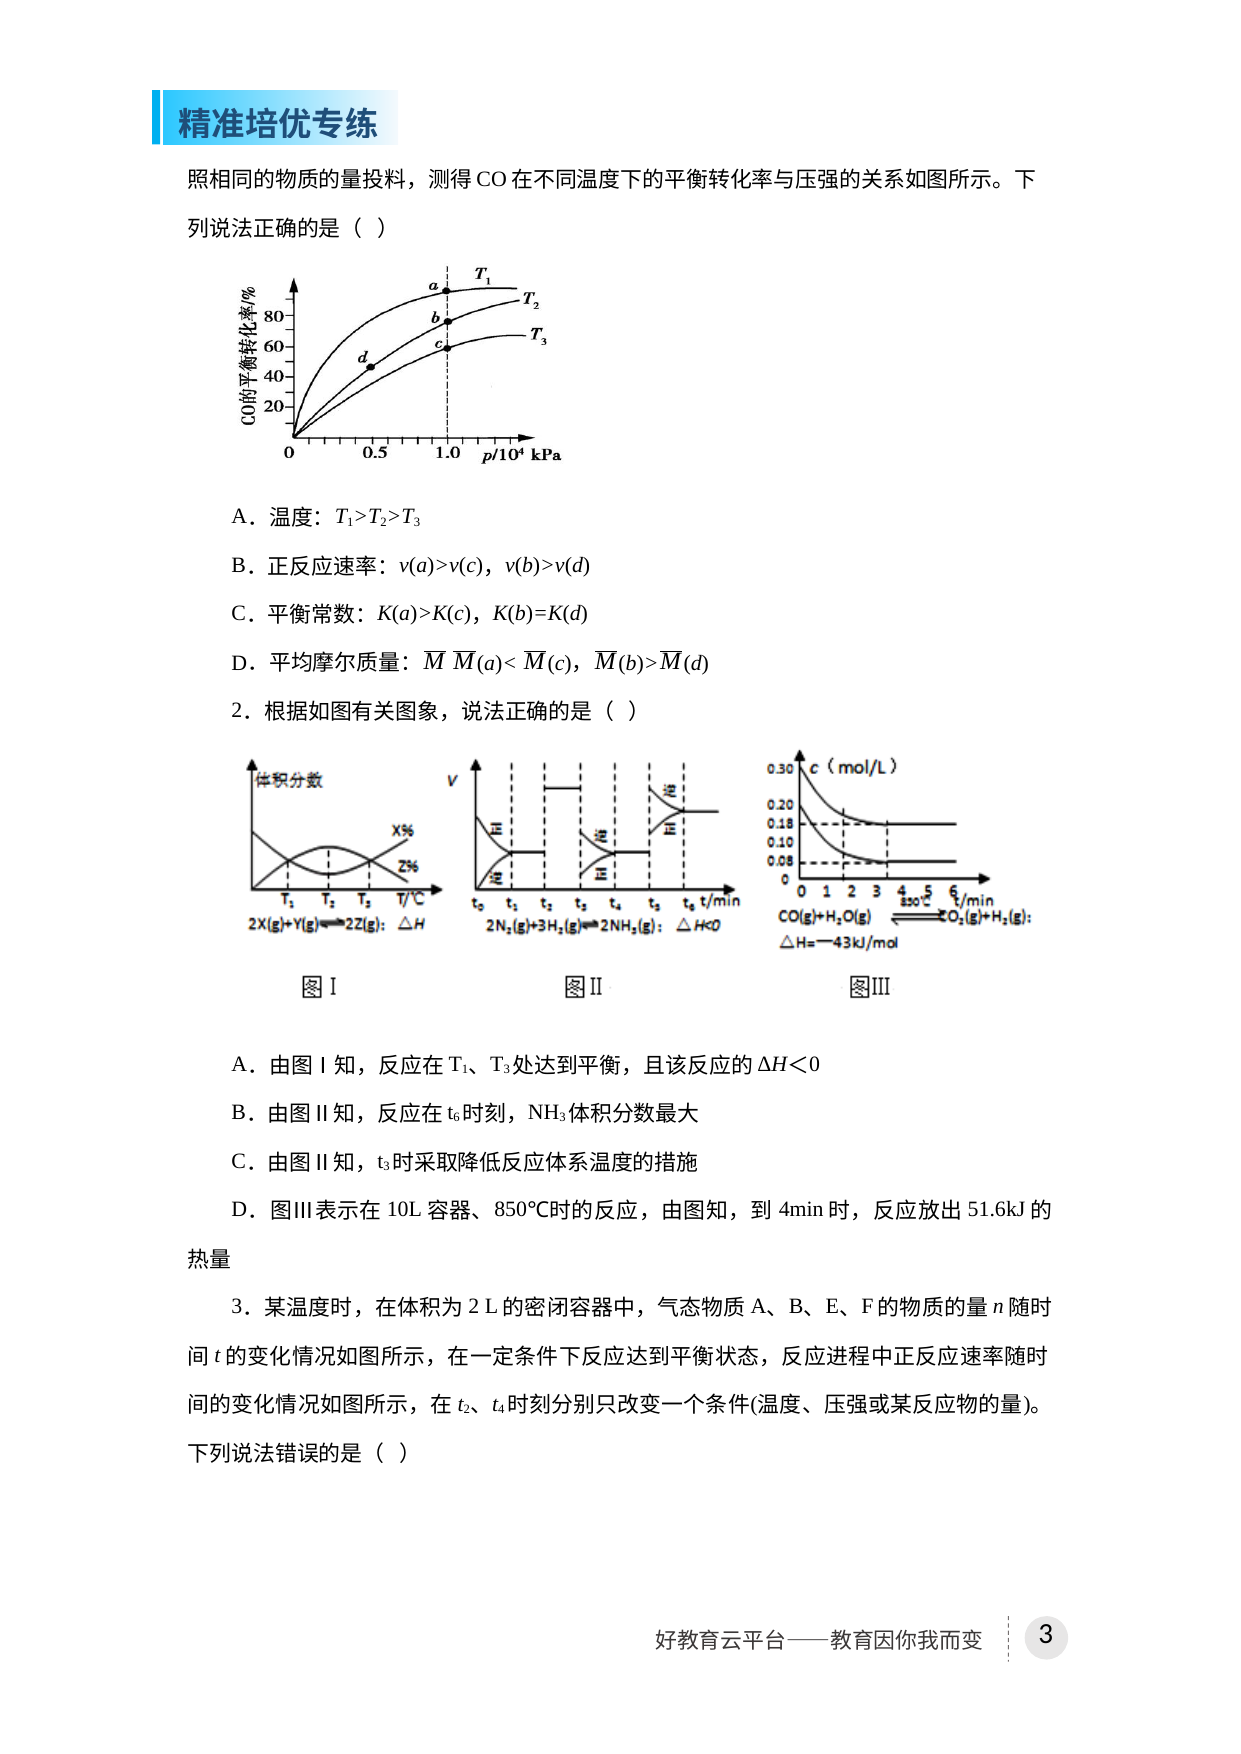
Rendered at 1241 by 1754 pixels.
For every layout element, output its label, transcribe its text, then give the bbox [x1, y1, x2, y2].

text D．图Ⅲ表示在10L容器、850℃时的反应，由图知，到4min时，反应放出51.6kJ的热量 [187, 1192, 1053, 1274]
text A．由图Ⅰ知，反应在T1、T3处达到平衡，且该反应的ΔH＜0 [187, 1047, 1053, 1080]
text 3．某温度时，在体积为2 L的密闭容器中，气态物质A、B、E、F的物质的量n随时间t的变化情况如图所示，在一定条件下反应达到平衡状态，反应进程中正反应速率随时间的变化情况如图所示，在t2、t4时刻分别只改变一个条件(温度、压强或某反应物的量)。下列说法错误的是（ ） [187, 1289, 1053, 1468]
text C．由图Ⅱ知，t3时采取降低反应体系温度的措施 [187, 1144, 1053, 1177]
text B．正反应速率：v(a)>v(c)，v(b)>v(d) [187, 548, 1053, 581]
text A．温度：T1>T2>T3 [187, 500, 1053, 532]
text C．平衡常数：K(a)>K(c)，K(b)=K(d) [187, 597, 1053, 629]
picture [231, 741, 1039, 1006]
picture [231, 259, 569, 472]
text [187, 162, 1053, 243]
text D．平均摩尔质量： (a)< (c)，(b)>(d) [187, 645, 1053, 677]
text B．由图Ⅱ知，反应在t6时刻，NH3体积分数最大 [187, 1096, 1053, 1128]
text 2．根据如图有关图象，说法正确的是（ ） [187, 693, 1053, 726]
